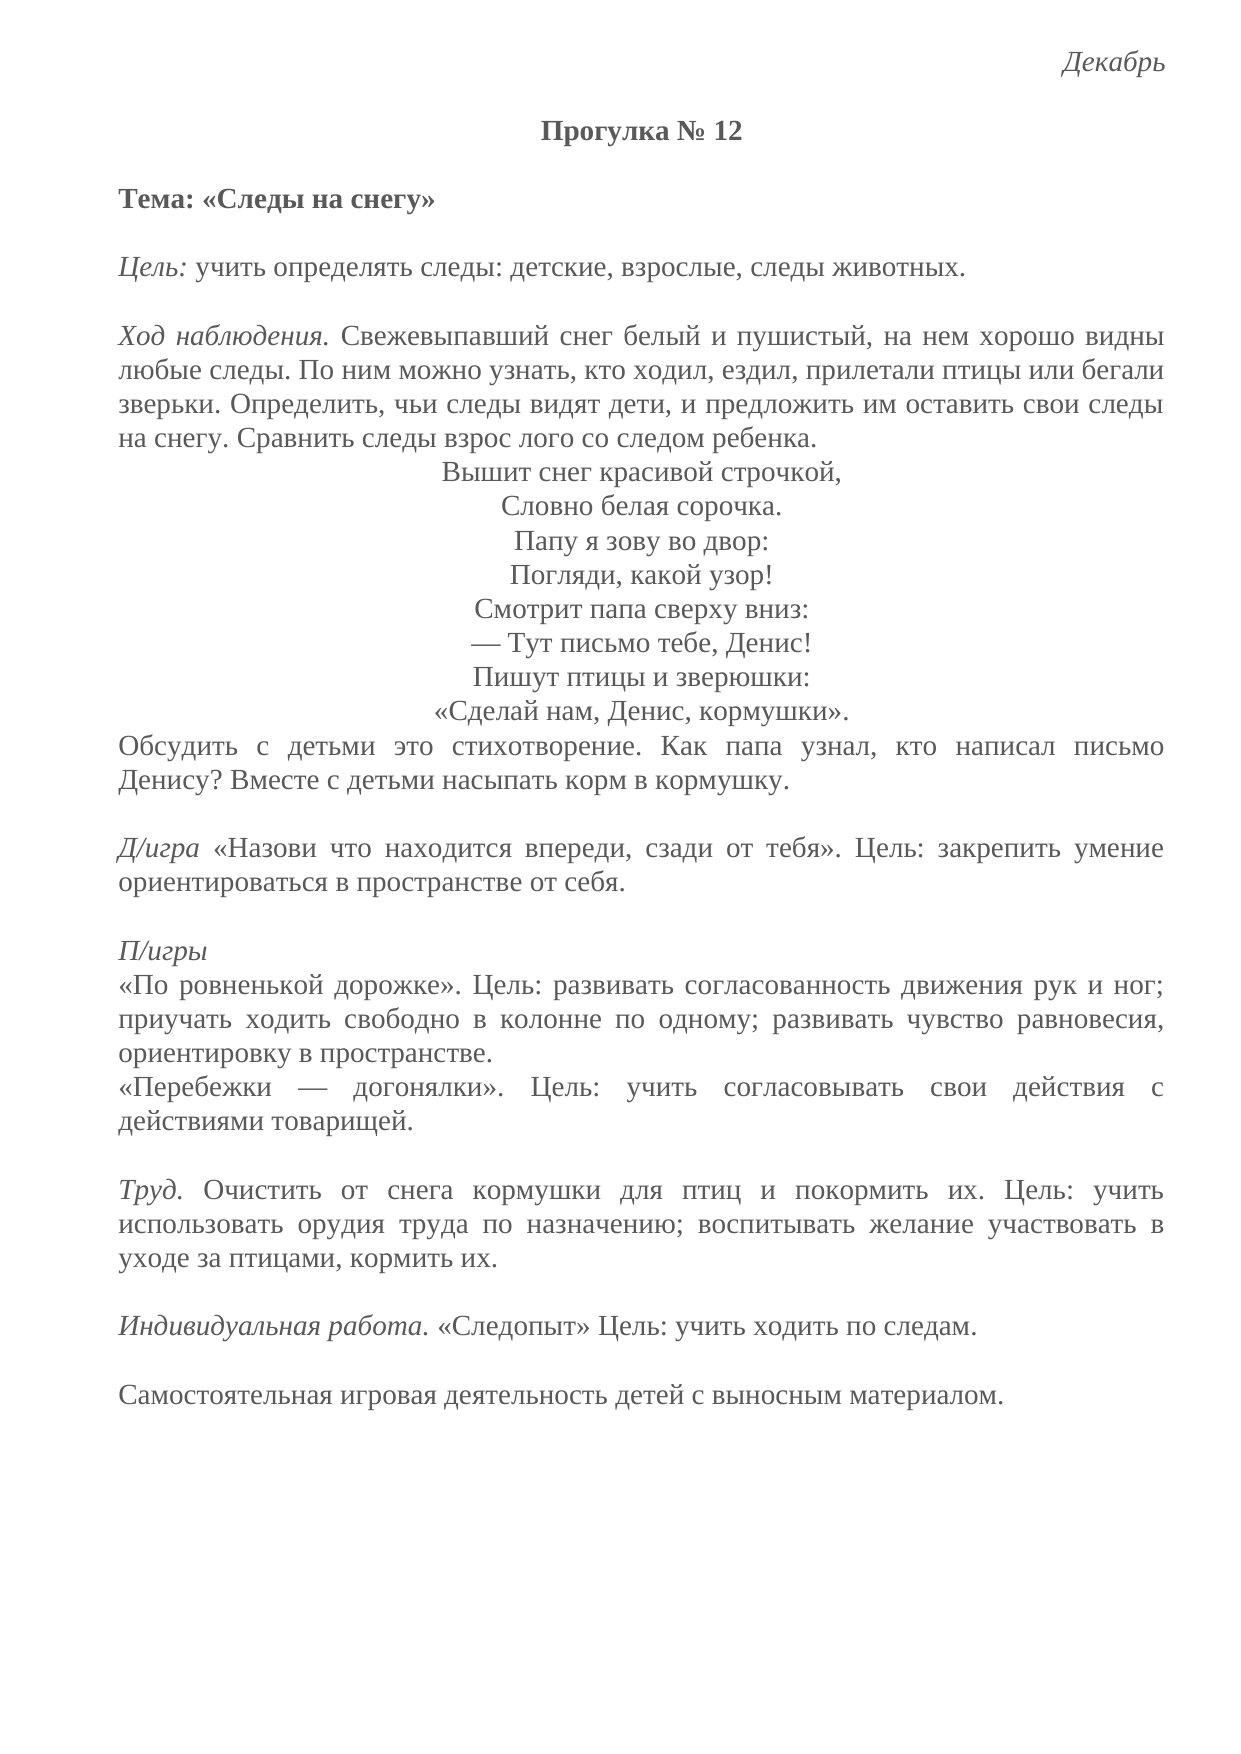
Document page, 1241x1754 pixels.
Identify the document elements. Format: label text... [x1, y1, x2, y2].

text Словно белая сорочка. [118, 488, 1165, 522]
text Погляди, какой узор! [118, 556, 1165, 590]
text Тема: «Следы на снегу» [118, 180, 1165, 214]
text Самостоятельная игровая деятельность детей с выносным материалом. [118, 1376, 1165, 1410]
text — Тут письмо тебе, Денис! [118, 624, 1165, 659]
text Декабрь [118, 44, 1165, 78]
text Цель: учить определять следы: детские, взрослые, следы животных. [118, 249, 1165, 283]
text «Перебежки — догонялки». Цель: учить согласовывать свои действия с действиями товарищей. [118, 1069, 1165, 1137]
text Прогулка № 12 [118, 112, 1165, 146]
text Папу я зову во двор: [118, 522, 1165, 556]
text «По ровненькой дорожке». Цель: развивать согласованность движения рук и ног; приучать ходить свободно в колонне по одному; развивать чувство равновесия, ориентировку в пространстве. [118, 966, 1165, 1069]
text «Сделай нам, Денис, кормушки». [118, 693, 1165, 727]
text Пишут птицы и зверюшки: [118, 659, 1165, 693]
text Ход наблюдения. Свежевыпавший снег белый и пушистый, на нем хорошо видны любые следы. По ним можно узнать, кто ходил, ездил, прилетали птицы или бегали зверьки. Определить, чьи следы видят дети, и предложить им оставить свои следы на снегу. Сравнить следы взрос лого со следом ребенка. [118, 317, 1165, 454]
text Д/игра «Назови что находится впереди, сзади от тебя». Цель: закрепить умение ориентироваться в пространстве от себя. [118, 829, 1165, 898]
text П/игры [118, 932, 1165, 966]
text Смотрит папа сверху вниз: [118, 590, 1165, 624]
text Вышит снег красивой строчкой, [118, 454, 1165, 488]
text Труд. Очистить от снега кормушки для птиц и покормить их. Цель: учить использовать орудия труда по назначению; воспитывать желание участвовать в уходе за птицами, кормить их. [118, 1171, 1165, 1274]
text Индивидуальная работа. «Следопыт» Цель: учить ходить по следам. [118, 1308, 1165, 1342]
text Обсудить с детьми это стихотворение. Как папа узнал, кто написал письмо Денису? Вместе с детьми насыпать корм в кормушку. [118, 727, 1165, 795]
